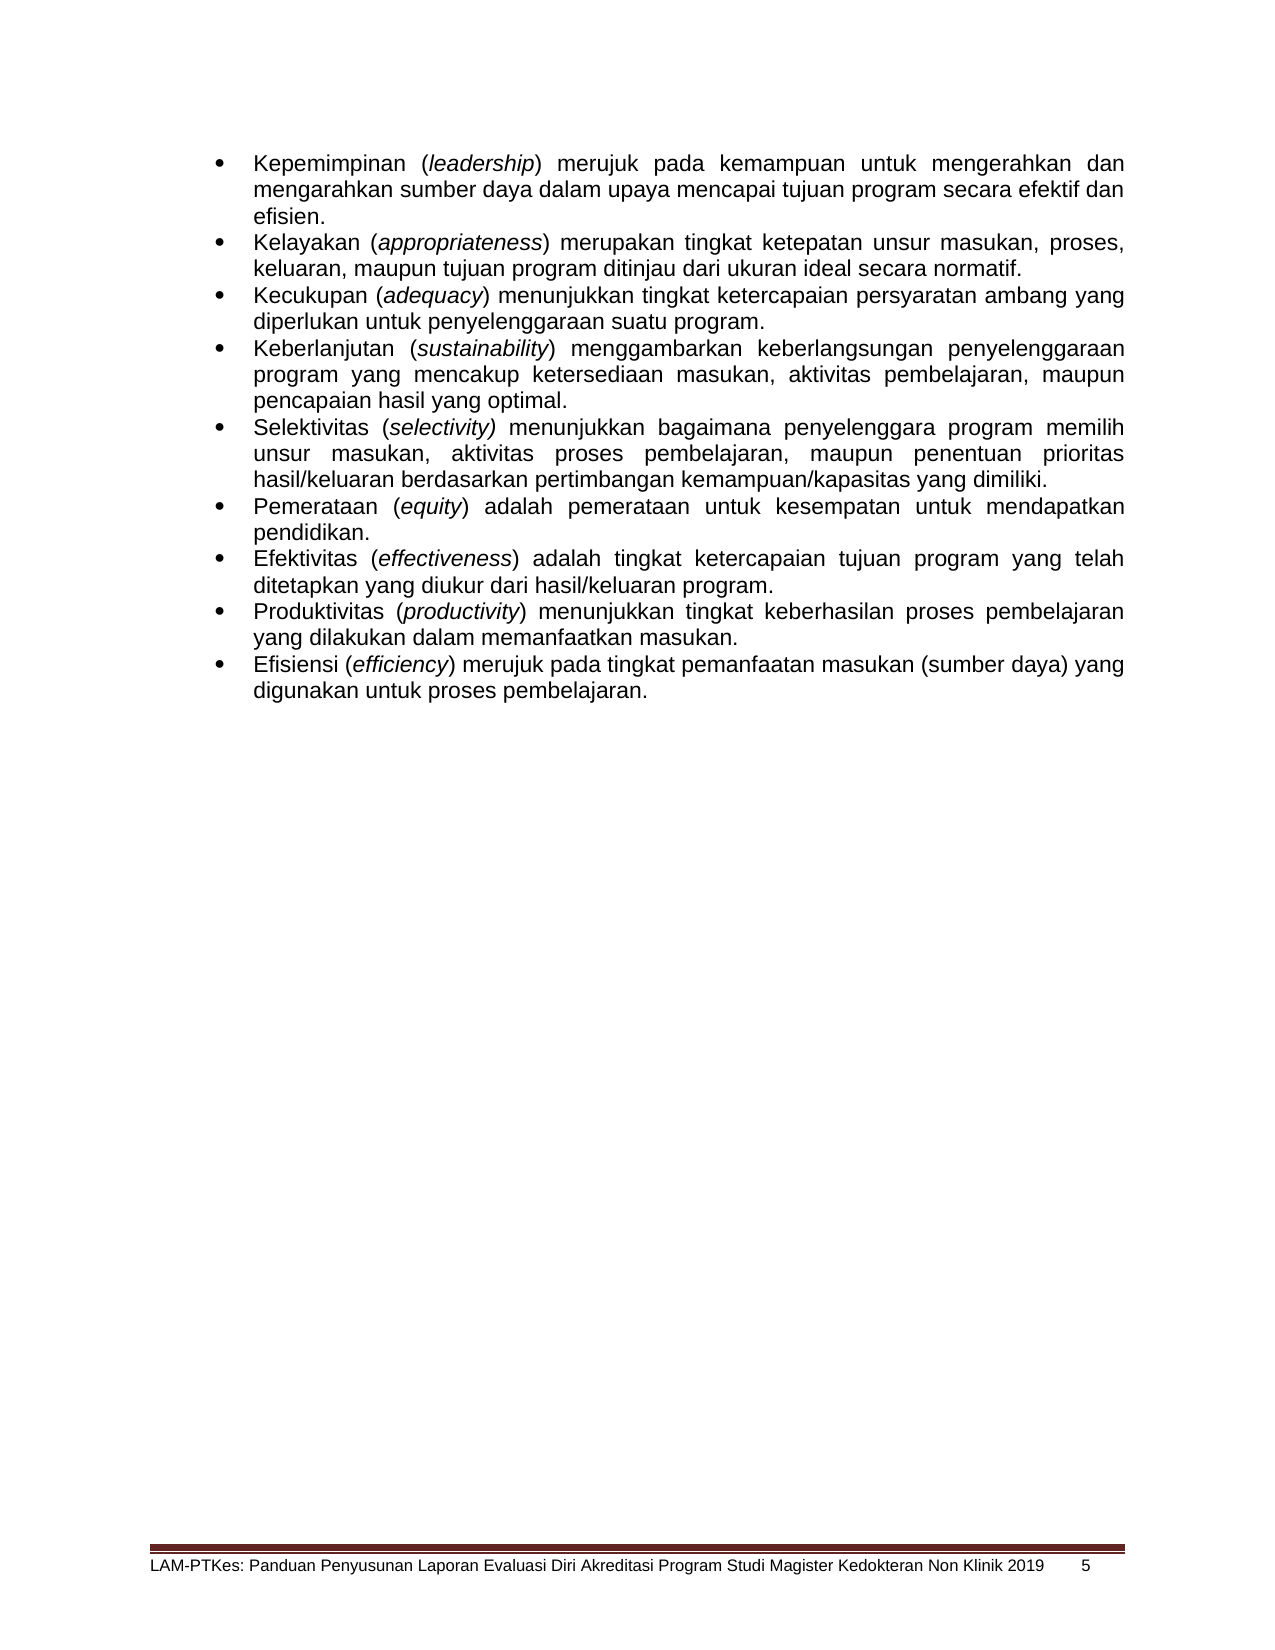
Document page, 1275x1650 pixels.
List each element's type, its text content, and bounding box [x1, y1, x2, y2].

list Kelayakan (appropriateness) merupakan tingkat ketepatan unsur masukan, proses, keluaran, maupun tujuan program ditinjau dari ukuran ideal secara normatif. [216, 229, 1125, 282]
list Efisiensi (efficiency) merujuk pada tingkat pemanfaatan masukan (sumber daya) yang digunakan untuk proses pembelajaran. [216, 651, 1125, 703]
list Efektivitas (effectiveness) adalah tingkat ketercapaian tujuan program yang telah ditetapkan yang diukur dari hasil/keluaran program. [216, 545, 1125, 598]
list Kepemimpinan (leadership) merujuk pada kemampuan untuk mengerahkan dan mengarahkan sumber daya dalam upaya mencapai tujuan program secara efektif dan efisien. [216, 150, 1125, 229]
list Kecukupan (adequacy) menunjukkan tingkat ketercapaian persyaratan ambang yang diperlukan untuk penyelenggaraan suatu program. [216, 282, 1125, 334]
list Keberlanjutan (sustainability) menggambarkan keberlangsungan penyelenggaraan program yang mencakup ketersediaan masukan, aktivitas pembelajaran, maupun pencapaian hasil yang optimal. [216, 334, 1125, 413]
list Selektivitas (selectivity) menunjukkan bagaimana penyelenggara program memilih unsur masukan, aktivitas proses pembelajaran, maupun penentuan prioritas hasil/keluaran berdasarkan pertimbangan kemampuan/kapasitas yang dimiliki. [216, 413, 1125, 493]
list Produktivitas (productivity) menunjukkan tingkat keberhasilan proses pembelajaran yang dilakukan dalam memanfaatkan masukan. [216, 598, 1125, 651]
list Pemerataan (equity) adalah pemerataan untuk kesempatan untuk mendapatkan pendidikan. [216, 493, 1125, 545]
